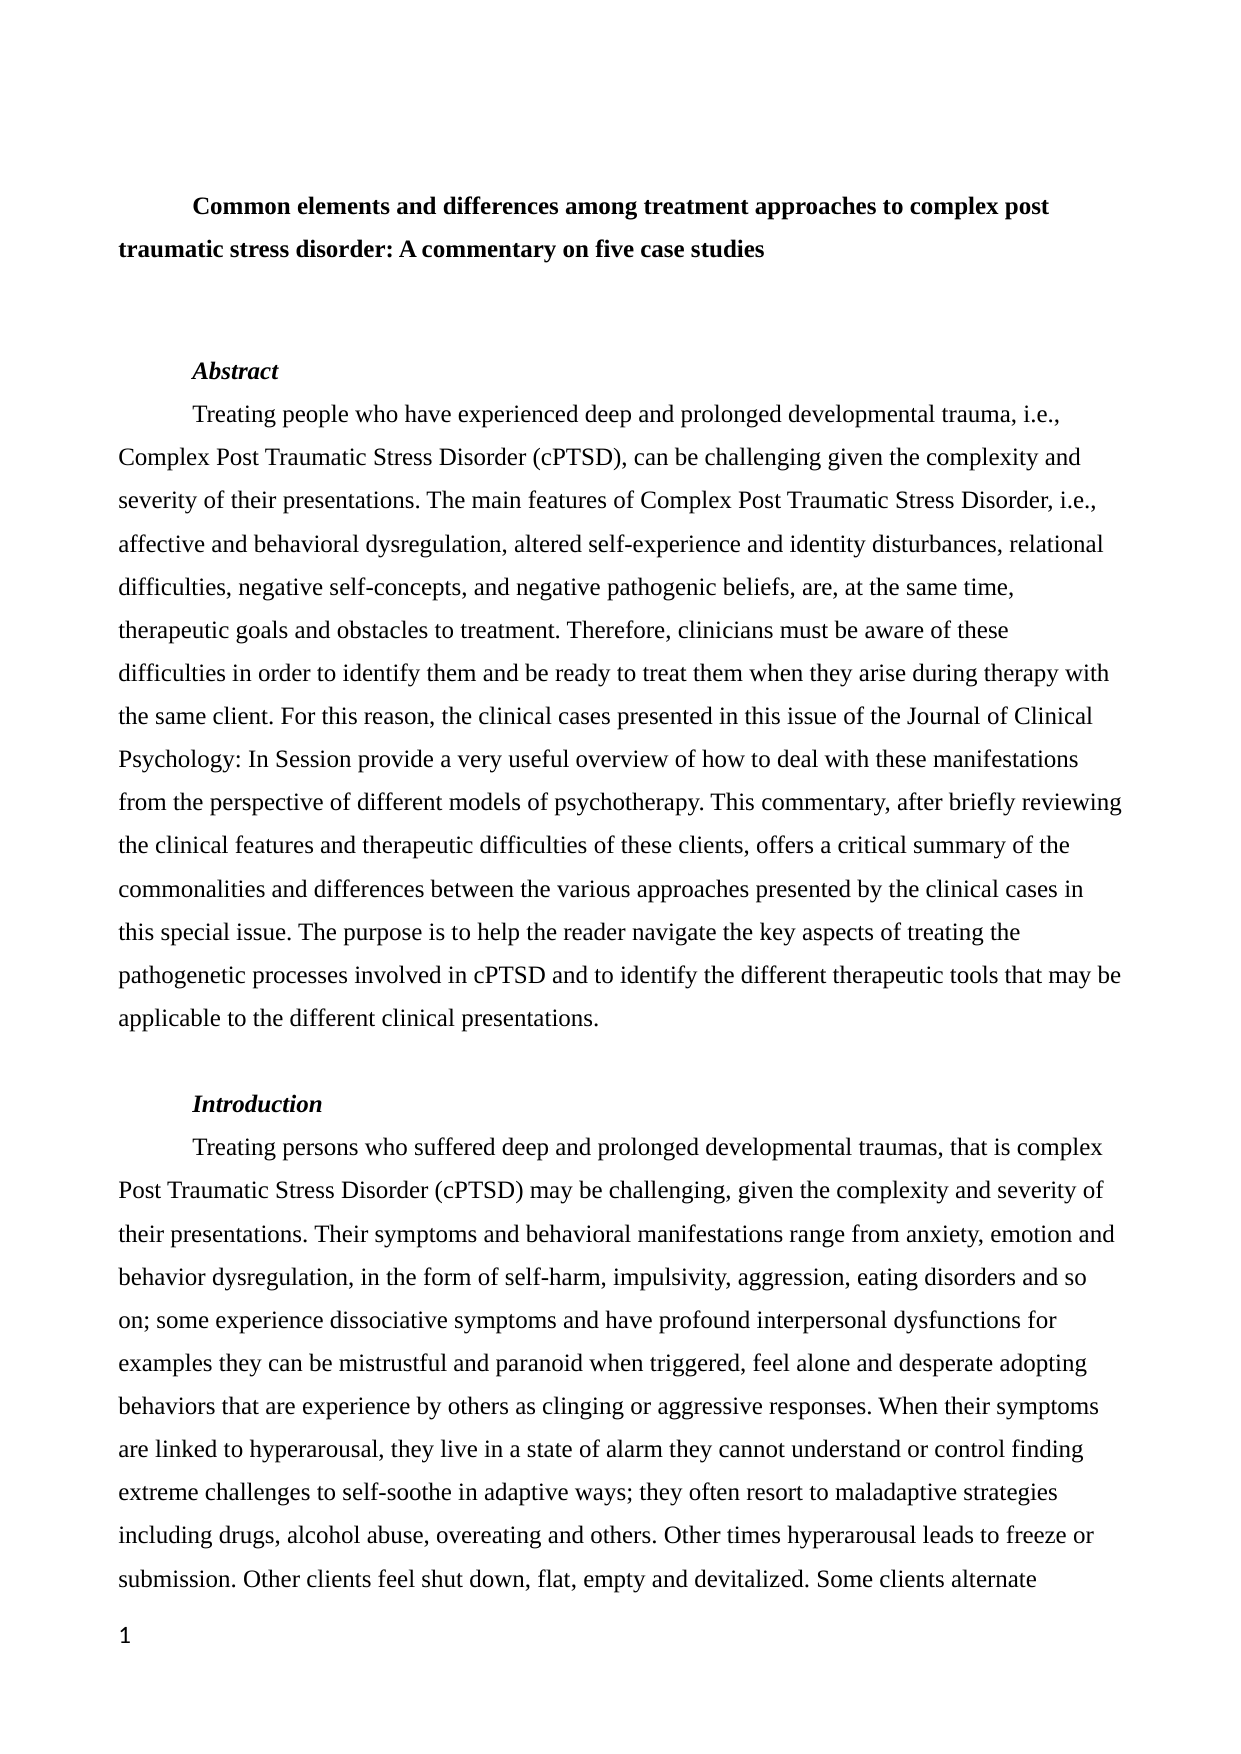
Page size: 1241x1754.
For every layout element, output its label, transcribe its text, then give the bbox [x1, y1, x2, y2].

text Introduction [118, 1089, 1122, 1118]
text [118, 1132, 1122, 1592]
text Treating people who have experienced deep and prolonged developmental trauma, i.e., Complex Post Traumatic Stress Disorder (cPTSD), can be challenging given the complexity and severity of their presentations. The main features of Complex Post Traumatic Stress Disorder, i.e., affective and behavioral dysregulation, altered self-experience and identity disturbances, relational difficulties, negative self-concepts, and negative pathogenic beliefs, are, at the same time, therapeutic goals and obstacles to treatment. Therefore, clinicians must be aware of these difficulties in order to identify them and be ready to treat them when they arise during therapy with the same client. For this reason, the clinical cases presented in this issue of the Journal of Clinical Psychology: In Session provide a very useful overview of how to deal with these manifestations from the perspective of different models of psychotherapy. This commentary, after briefly reviewing the clinical features and therapeutic difficulties of these clients, offers a critical summary of the commonalities and differences between the various approaches presented by the clinical cases in this special issue. The purpose is to help the reader navigate the key aspects of treating the pathogenetic processes involved in cPTSD and to identify the different therapeutic tools that may be applicable to the different clinical presentations. [118, 399, 1122, 1032]
text Common elements and differences among treatment approaches to complex post traumatic stress disorder: A commentary on five case studies [118, 191, 1122, 263]
text Abstract [118, 356, 1122, 385]
